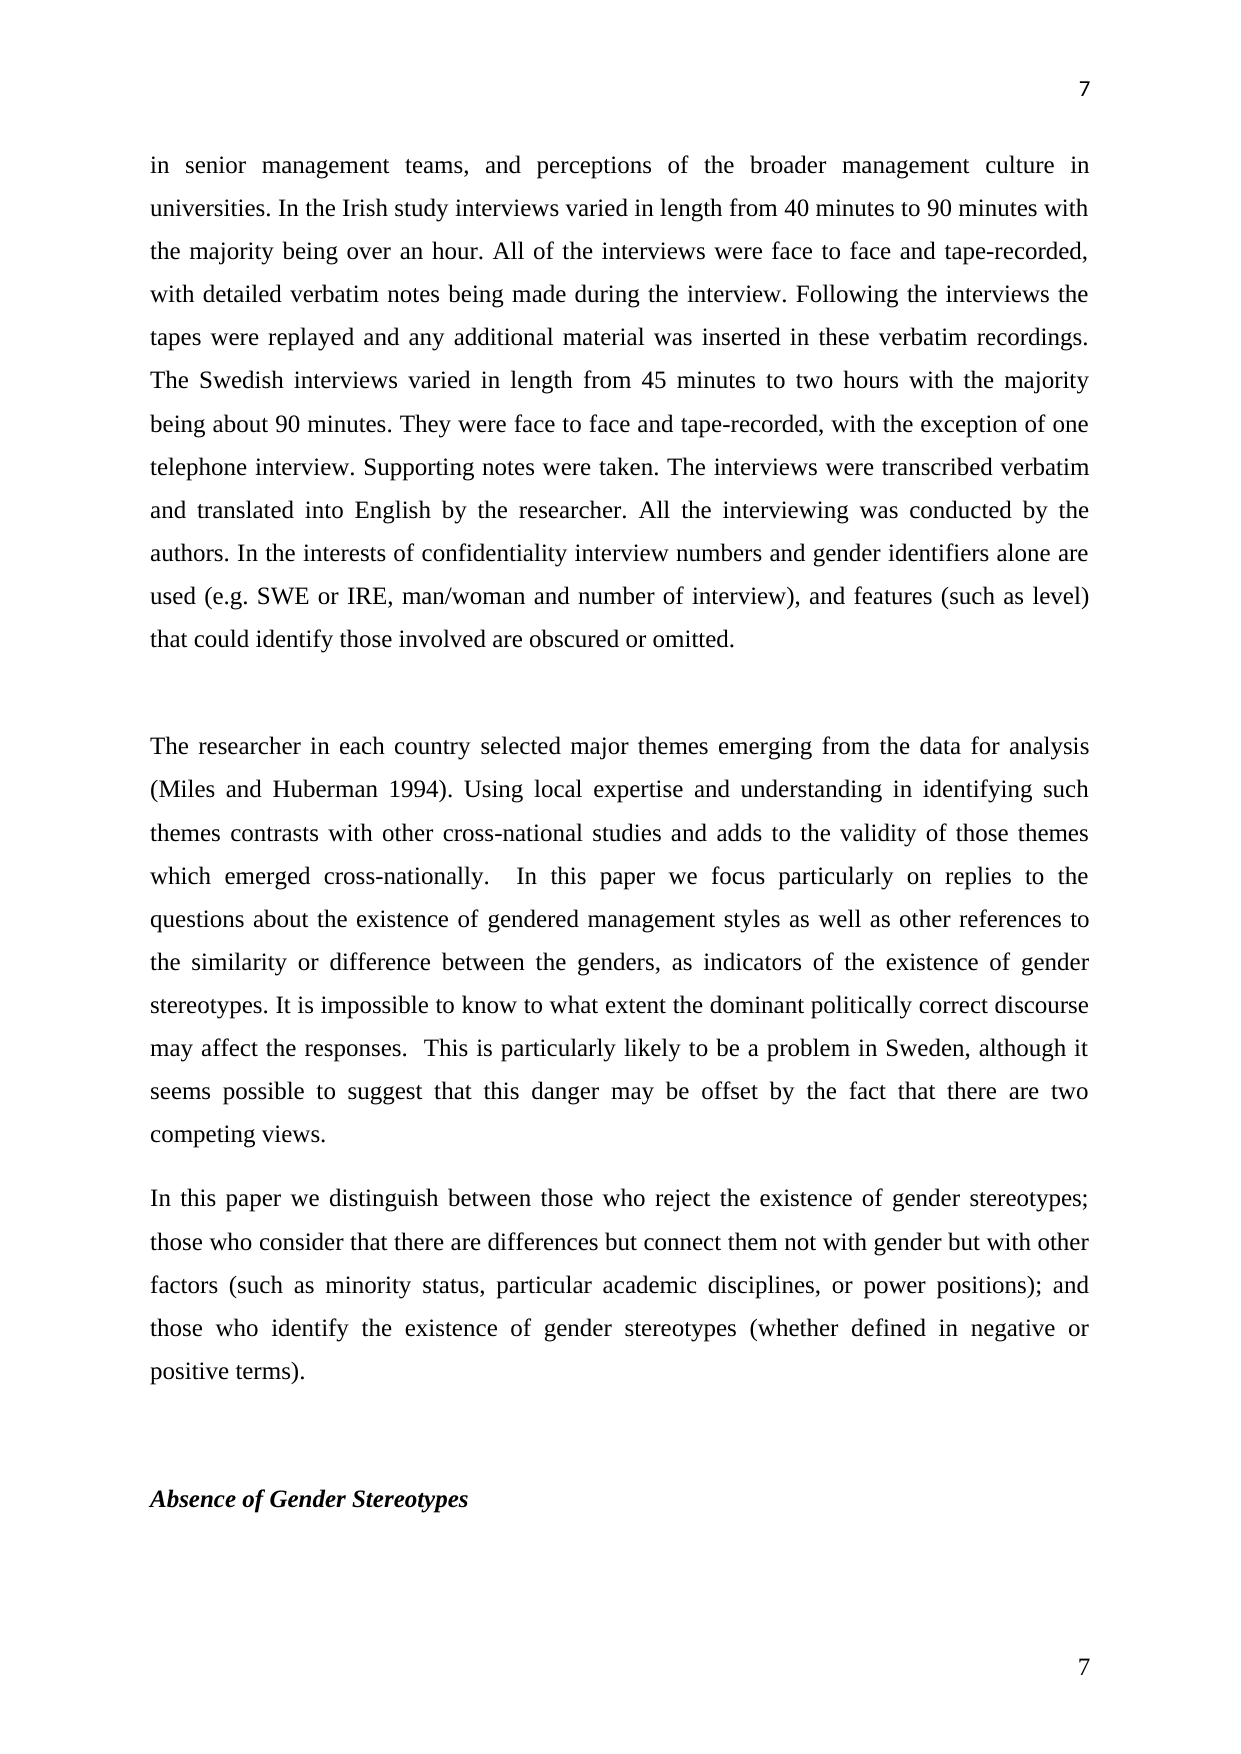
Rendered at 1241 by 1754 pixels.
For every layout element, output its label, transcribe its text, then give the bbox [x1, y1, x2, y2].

text In this paper we distinguish between those who reject the existence of gender stereotypes; those who consider that there are differences but connect them not with gender but with other factors (such as minority status, particular academic disciplines, or power positions); and those who identify the existence of gender stereotypes (whether defined in negative or positive terms). [150, 1183, 1090, 1385]
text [150, 150, 1090, 653]
text Absence of Gender Stereotypes [150, 1484, 1090, 1513]
text The researcher in each country selected major themes emerging from the data for analysis (Miles and Huberman 1994). Using local expertise and understanding in identifying such themes contrasts with other cross-national studies and adds to the validity of those themes which emerged cross-nationally. In this paper we focus particularly on replies to the questions about the existence of gendered management styles as well as other references to the similarity or difference between the genders, as indicators of the existence of gender stereotypes. It is impossible to know to what extent the dominant politically correct discourse may affect the responses. This is particularly likely to be a problem in Sweden, although it seems possible to suggest that this danger may be offset by the fact that there are two competing views. [150, 731, 1090, 1148]
